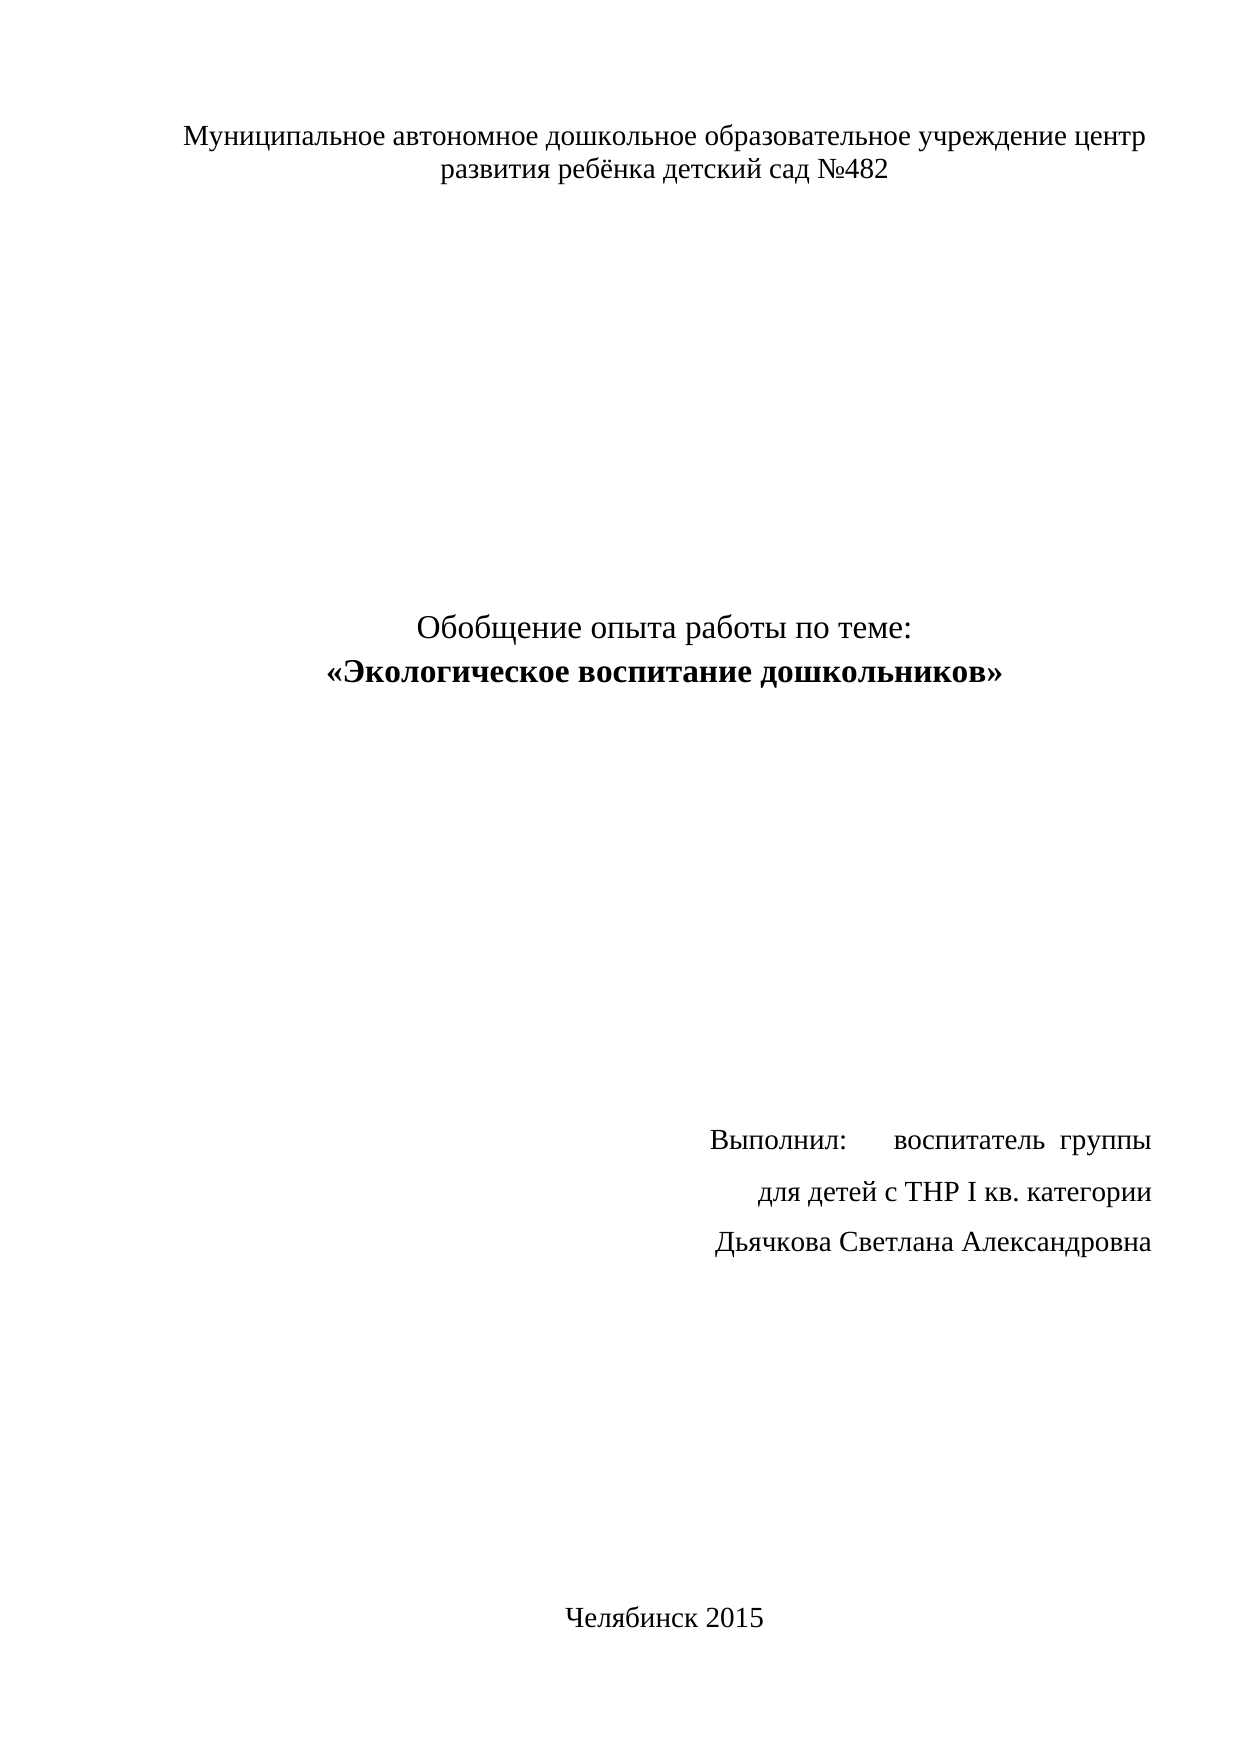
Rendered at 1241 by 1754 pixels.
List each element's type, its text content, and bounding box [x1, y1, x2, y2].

text Челябинск 2015 [177, 1600, 1152, 1633]
text для детей с ТНР I кв. категории [177, 1174, 1152, 1207]
text Дьячкова Светлана Александровна [177, 1224, 1152, 1257]
text Муниципальное автономное дошкольное образовательное учреждение центр развития ребёнка детский сад №482 [177, 118, 1152, 185]
text «Экологическое воспитание дошкольников» [177, 651, 1152, 689]
text Выполнил: воспитатель группы [177, 1122, 1152, 1156]
text Обобщение опыта работы по теме: [177, 607, 1152, 645]
